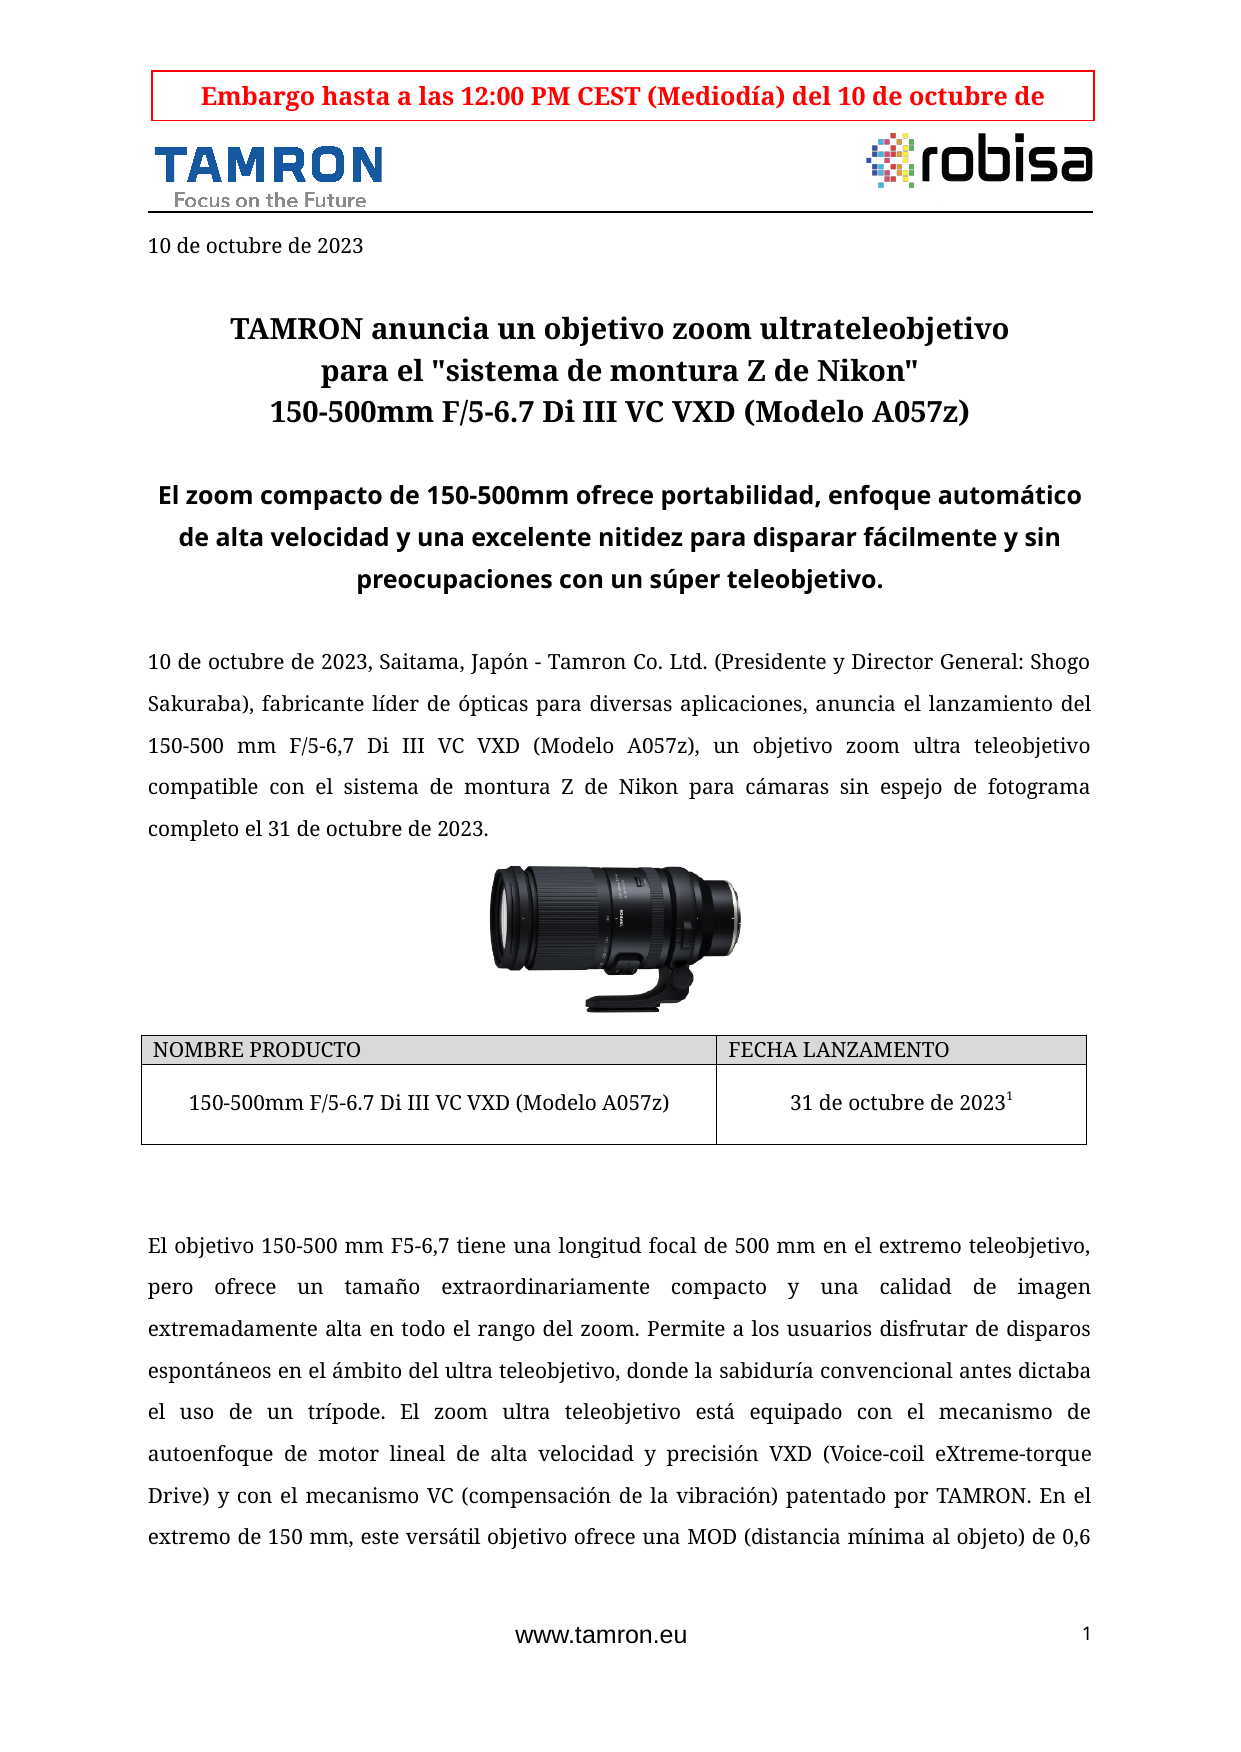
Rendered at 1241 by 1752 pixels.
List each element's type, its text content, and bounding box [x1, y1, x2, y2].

table_header FECHA LANZAMENTO [717, 1036, 1086, 1064]
table_cell 31 de octubre de 20231 [717, 1065, 1086, 1144]
text 10 de octubre de 2023, Saitama, Japón - Tamron Co. Ltd. (Presidente y Director General: Shogo Sakuraba), fabricante líder de ópticas para diversas aplicaciones, anuncia el lanzamiento del 150-500 mm F/5-6,7 Di III VC VXD (Modelo A057z), un objetivo zoom ultra teleobjetivo compatible con el sistema de montura Z de Nikon para cámaras sin espejo de fotograma completo el 31 de octubre de 2023. [148, 641, 1092, 849]
table_header NOMBRE PRODUCTO [142, 1036, 716, 1064]
text TAMRON anuncia un objetivo zoom ultrateleobjetivo [148, 307, 1092, 349]
picture [481, 856, 759, 1021]
text El zoom compacto de 150-500mm ofrece portabilidad, enfoque automático de alta velocidad y una excelente nitidez para disparar fácilmente y sin preocupaciones con un súper teleobjetivo. [148, 474, 1092, 599]
picture [154, 146, 382, 207]
text para el "sistema de montura Z de Nikon" [148, 349, 1092, 391]
picture [866, 133, 1093, 207]
text 150-500mm F/5-6.7 Di III VC VXD (Modelo A057z) [148, 391, 1092, 432]
text 10 de octubre de 2023 [148, 224, 1092, 266]
table_cell 150-500mm F/5-6.7 Di III VC VXD (Modelo A057z) [142, 1065, 716, 1144]
